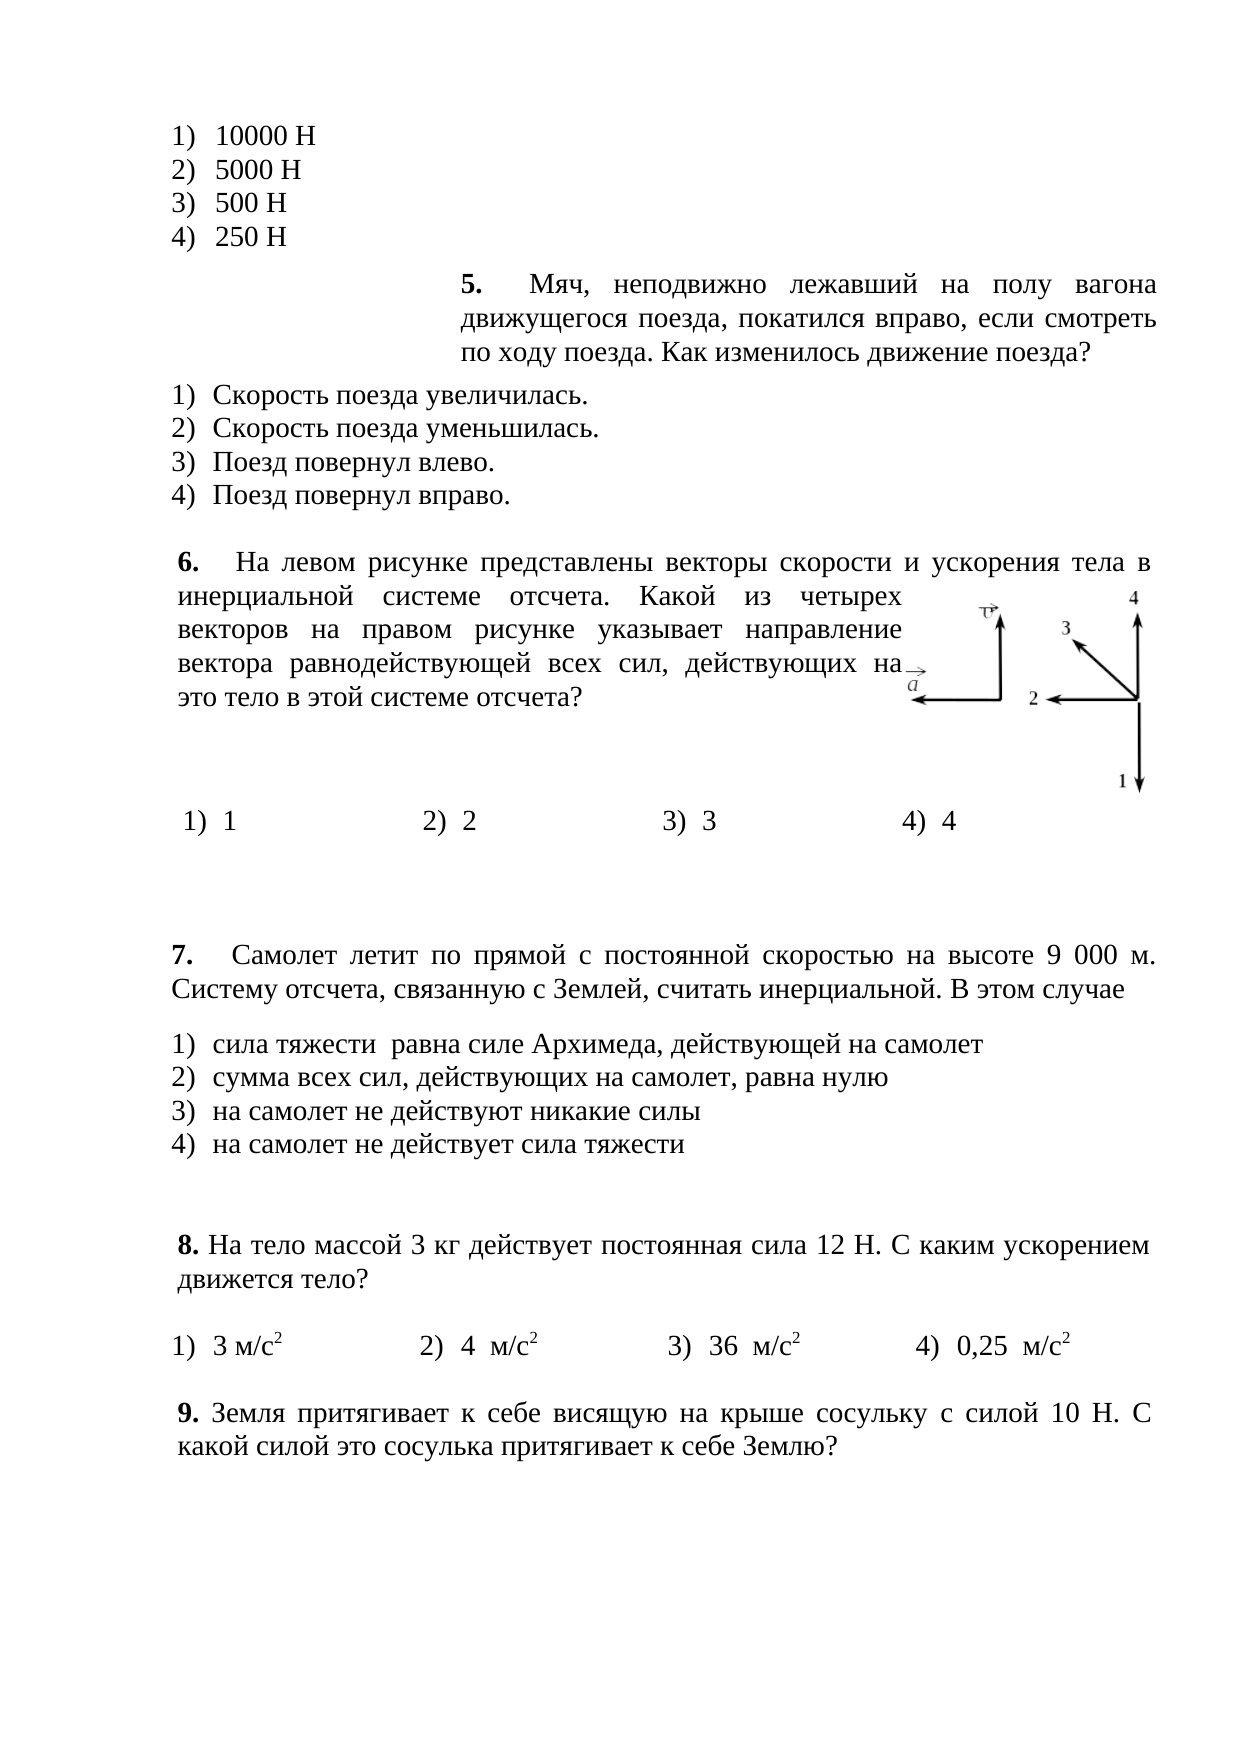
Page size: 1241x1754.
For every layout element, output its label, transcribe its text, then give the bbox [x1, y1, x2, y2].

table_cell 250 Н [210, 219, 442, 353]
table_header 1) [166, 1328, 207, 1361]
table_header 1) [166, 377, 207, 410]
table_cell на самолет не действуют никакие силы [207, 1093, 1069, 1127]
table_cell 3) [166, 444, 207, 477]
table_header 0,25 м/с2 [951, 1328, 1158, 1361]
table_cell 2) [166, 152, 209, 185]
table_cell 2) [166, 1060, 207, 1093]
table_header 4 м/с2 [455, 1328, 662, 1361]
table_cell сумма всех сил, действующих на самолет, равна нулю [207, 1060, 1069, 1093]
table_header 1) [166, 1026, 207, 1059]
table_cell 3) [166, 1093, 207, 1127]
table_header 2) [414, 1328, 455, 1361]
table_header 36 м/с2 [703, 1328, 910, 1361]
table_header сила тяжести равна силе Архимеда, действующей на самолет [207, 1026, 1069, 1059]
table_cell Поезд повернул влево. [207, 444, 1067, 477]
text 5. Мяч, неподвижно лежавший на полу вагона движущегося поезда, покатился вправо, если смотреть по ходу поезда. Как изменилось движение поезда? [171, 267, 1158, 367]
table_cell 3) [166, 185, 209, 219]
table_header 2 [457, 803, 657, 904]
text 9. Земля притягивает к себе висящую на крыше сосульку c силой 10 Н. С какой силой это сосулька притягивает к себе Землю? [177, 1395, 1152, 1462]
table_cell 4) [166, 478, 207, 511]
table_cell 500 Н [210, 185, 442, 219]
table_header 1) [177, 803, 217, 904]
table_header Скорость поезда увеличилась. [207, 377, 1067, 410]
table_header 10000 Н [210, 118, 442, 152]
table_cell 4) [166, 1127, 207, 1194]
table_header 4 [936, 803, 1136, 904]
table_cell Поезд повернул вправо. [207, 478, 1067, 511]
table_header 4) [910, 1328, 951, 1361]
table_cell Скорость поезда уменьшилась. [207, 410, 1067, 444]
text 6. На левом рисунке представлены векторы скорости и ускорения тела в инерциальной системе отсчета. Какой из четырех векторов на правом рисунке указывает направление вектора равнодействующей всех сил, действующих на это тело в этой системе отсчета? [177, 544, 1152, 712]
table_cell 2) [166, 410, 207, 444]
text 7. Самолет летит по прямой с постоянной скоростью на высоте 9 000 м. Систему отсчета, связанную с Землей, считать инерциальной. В этом случае [171, 937, 1158, 1004]
table_cell на самолет не действует сила тяжести [207, 1127, 1069, 1194]
text 8. На тело массой 3 кг действует постоянная сила 12 Н. С каким ускорением движется тело? [177, 1227, 1152, 1294]
table_header 3 [697, 803, 897, 904]
table_header 2) [417, 803, 457, 904]
table_header 3 м/с2 [207, 1328, 414, 1361]
table_cell 4) [166, 219, 209, 353]
table_header 4) [897, 803, 936, 904]
table_header 1 [217, 803, 417, 904]
table_header 1) [166, 118, 209, 152]
table_header 3) [657, 803, 697, 904]
table_header 3) [662, 1328, 703, 1361]
table_cell 5000 Н [210, 152, 442, 185]
